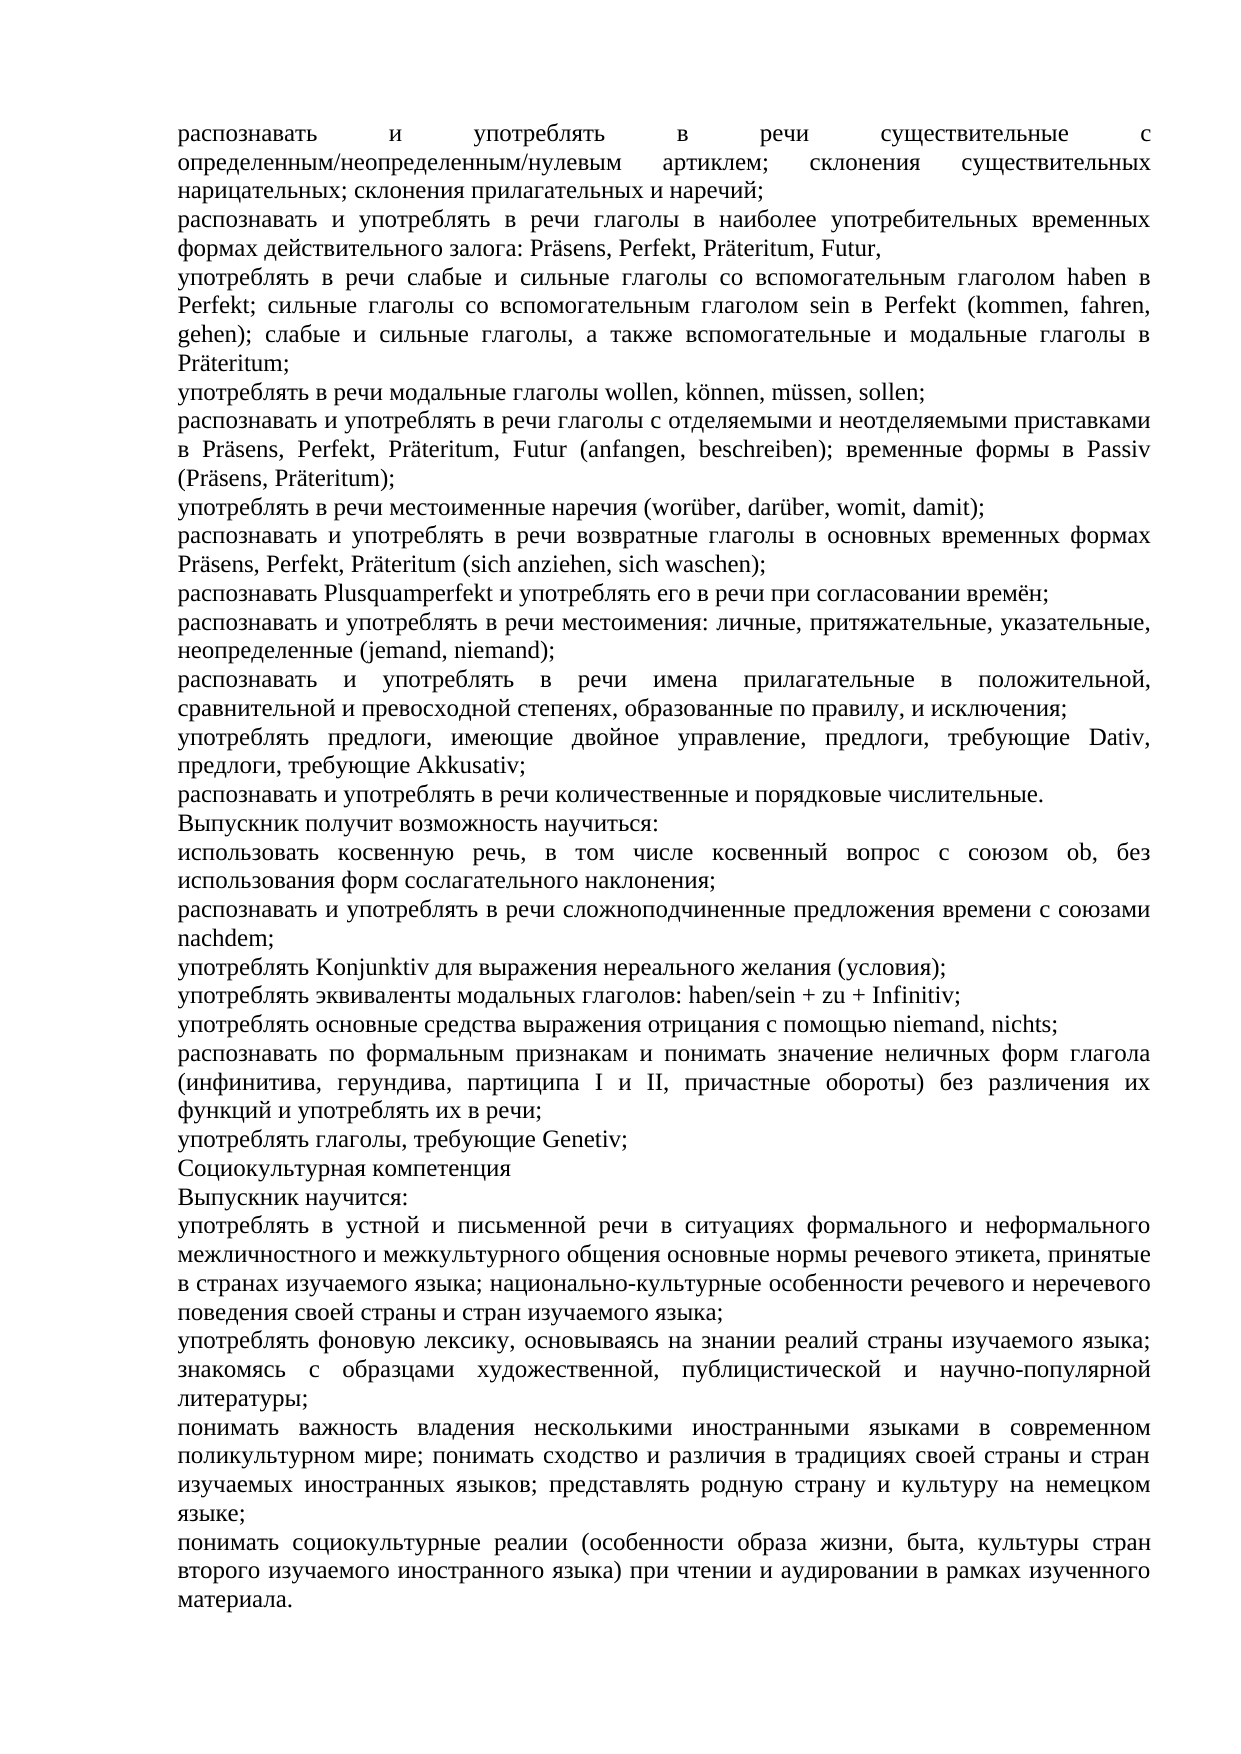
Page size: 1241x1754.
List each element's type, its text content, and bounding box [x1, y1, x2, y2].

text употреблять глаголы, требующие Genetiv; [177, 1124, 1152, 1153]
text распознавать Plusquamperfekt и употреблять его в речи при согласовании времён; [177, 578, 1152, 607]
text употреблять Konjunktiv для выражения нереального желания (условия); [177, 952, 1152, 981]
text употреблять в речи модальные глаголы wollen, können, müssen, sollen; [177, 377, 1152, 406]
text распознавать и употреблять в речи глаголы с отделяемыми и неотделяемыми приставками в Präsens, Perfekt, Präteritum, Futur (anfangen, beschreiben); временные формы в Passiv (Präsens, Präteritum); [177, 406, 1152, 492]
text распознавать и употреблять в речи глаголы в наиболее употребительных временных формах действительного залога: Präsens, Perfekt, Präteritum, Futur, [177, 204, 1152, 262]
text употреблять в речи местоименные наречия (worüber, darüber, womit, damit); [177, 492, 1152, 521]
text распознавать и употреблять в речи местоимения: личные, притяжательные, указательные, неопределенные (jemand, niemand); [177, 607, 1152, 664]
text понимать важность владения несколькими иностранными языками в современном поликультурном мире; понимать сходство и различия в традициях своей страны и стран изучаемых иностранных языков; представлять родную страну и культуру на немецком языке; [177, 1412, 1152, 1527]
text распознавать и употреблять в речи количественные и порядковые числительные. [177, 779, 1152, 808]
text распознавать и употреблять в речи сложноподчиненные предложения времени с союзами nachdem; [177, 894, 1152, 952]
text употреблять в устной и письменной речи в ситуациях формального и неформального межличностного и межкультурного общения основные нормы речевого этикета, принятые в странах изучаемого языка; национально-культурные особенности речевого и неречевого поведения своей страны и стран изучаемого языка; [177, 1211, 1152, 1326]
text использовать косвенную речь, в том числе косвенный вопрос с союзом ob, без использования форм сослагательного наклонения; [177, 837, 1152, 894]
text распознавать по формальным признакам и понимать значение неличных форм глагола (инфинитива, герундива, партиципа I и II, причастные обороты) без различения их функций и употреблять их в речи; [177, 1038, 1152, 1124]
text Социокультурная компетенция [177, 1153, 1152, 1182]
text употреблять предлоги, имеющие двойное управление, предлоги, требующие Dativ, предлоги, требующие Akkusativ; [177, 722, 1152, 779]
text понимать социокультурные реалии (особенности образа жизни, быта, культуры стран второго изучаемого иностранного языка) при чтении и аудировании в рамках изученного материала. [177, 1527, 1152, 1613]
text употреблять фоновую лексику, основываясь на знании реалий страны изучаемого языка; знакомясь с образцами художественной, публицистической и научно-популярной литературы; [177, 1326, 1152, 1412]
text распознавать и употреблять в речи возвратные глаголы в основных временных формах Präsens, Perfekt, Präteritum (sich anziehen, sich waschen); [177, 521, 1152, 578]
text употреблять основные средства выражения отрицания с помощью niemand, nichts; [177, 1009, 1152, 1038]
text употреблять в речи слабые и сильные глаголы со вспомогательным глаголом haben в Perfekt; сильные глаголы со вспомогательным глаголом sein в Perfekt (kommen, fahren, gehen); слабые и сильные глаголы, а также вспомогательные и модальные глаголы в Präteritum; [177, 262, 1152, 377]
text распознавать и употреблять в речи имена прилагательные в положительной, сравнительной и превосходной степенях, образованные по правилу, и исключения; [177, 664, 1152, 722]
text распознавать и употреблять в речи существительные с определенным/неопределенным/нулевым артиклем; склонения существительных нарицательных; склонения прилагательных и наречий; [177, 118, 1152, 204]
text употреблять эквиваленты модальных глаголов: haben/sein + zu + Infinitiv; [177, 981, 1152, 1009]
text Выпускник получит возможность научиться: [177, 808, 1152, 837]
text Выпускник научится: [177, 1182, 1152, 1211]
